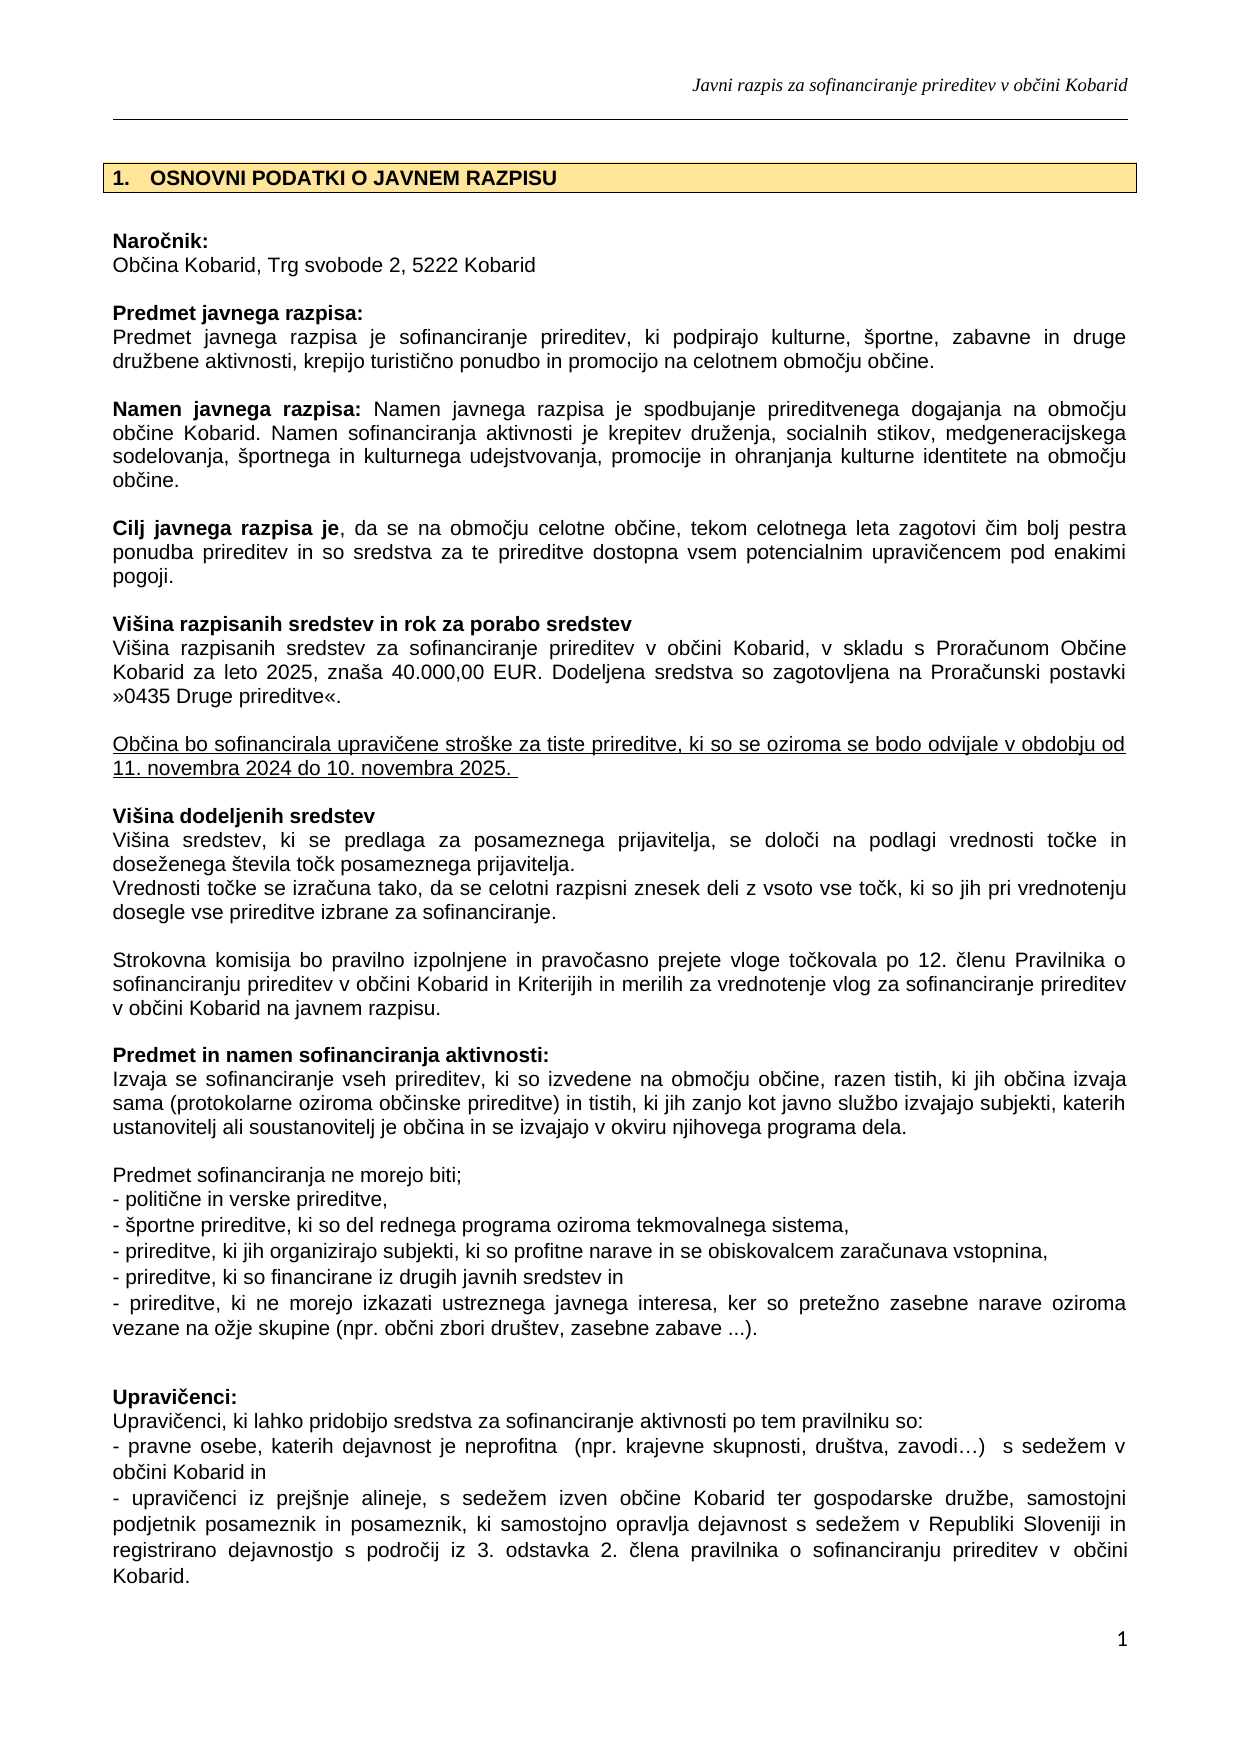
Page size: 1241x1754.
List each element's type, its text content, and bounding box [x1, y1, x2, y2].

text Predmet in namen sofinanciranja aktivnosti: [112, 1043, 1128, 1067]
text Predmet sofinanciranja ne morejo biti; [112, 1163, 1128, 1187]
list OSNOVNI PODATKI O JAVNEM RAZPISU [104, 164, 1136, 192]
text Strokovna komisija bo pravilno izpolnjene in pravočasno prejete vloge točkovala po 12. členu Pravilnika o sofinanciranju prireditev v občini Kobarid in Kriterijih in merilih za vrednotenje vlog za sofinanciranje prireditev v občini Kobarid na javnem razpisu. [112, 947, 1128, 1019]
list - prireditve, ki jih organizirajo subjekti, ki so profitne narave in se obiskovalcem zaračunava vstopnina, [112, 1239, 1128, 1263]
text Višina sredstev, ki se predlaga za posameznega prijavitelja, se določi na podlagi vrednosti točke in doseženega števila točk posameznega prijavitelja. [112, 828, 1128, 876]
text Občina bo sofinancirala upravičene stroške za tiste prireditve, ki so se oziroma se bodo odvijale v obdobju od 11. novembra 2024 do 10. novembra 2025. [112, 732, 1128, 780]
text Višina razpisanih sredstev in rok za porabo sredstev [112, 612, 1128, 636]
list - prireditve, ki so financirane iz drugih javnih sredstev in [112, 1264, 1128, 1288]
text Naročnik: [112, 229, 1128, 253]
list - politične in verske prireditve, [112, 1187, 1128, 1211]
text Cilj javnega razpisa je, da se na območju celotne občine, tekom celotnega leta zagotovi čim bolj pestra ponudba prireditev in so sredstva za te prireditve dostopna vsem potencialnim upravičencem pod enakimi pogoji. [112, 516, 1128, 588]
text - upravičenci iz prejšnje alineje, s sedežem izven občine Kobarid ter gospodarske družbe, samostojni podjetnik posameznik in posameznik, ki samostojno opravlja dejavnost s sedežem v Republiki Sloveniji in registrirano dejavnostjo s področij iz 3. odstavka 2. člena pravilnika o sofinanciranju prireditev v občini Kobarid. [112, 1486, 1128, 1587]
text Višina razpisanih sredstev za sofinanciranje prireditev v občini Kobarid, v skladu s Proračunom Občine Kobarid za leto 2025, znaša 40.000,00 EUR. Dodeljena sredstva so zagotovljena na Proračunski postavki »0435 Druge prireditve«. [112, 636, 1128, 708]
list - športne prireditve, ki so del rednega programa oziroma tekmovalnega sistema, [112, 1213, 1128, 1237]
text Izvaja se sofinanciranje vseh prireditev, ki so izvedene na območju občine, razen tistih, ki jih občina izvaja sama (protokolarne oziroma občinske prireditve) in tistih, ki jih zanjo kot javno službo izvajajo subjekti, katerih ustanovitelj ali soustanovitelj je občina in se izvajajo v okviru njihovega programa dela. [112, 1067, 1128, 1139]
text Namen javnega razpisa: Namen javnega razpisa je spodbujanje prireditvenega dogajanja na območju občine Kobarid. Namen sofinanciranja aktivnosti je krepitev druženja, socialnih stikov, medgeneracijskega sodelovanja, športnega in kulturnega udejstvovanja, promocije in ohranjanja kulturne identitete na območju občine. [112, 396, 1128, 492]
text Višina dodeljenih sredstev [112, 804, 1128, 828]
text Vrednosti točke se izračuna tako, da se celotni razpisni znesek deli z vsoto vse točk, ki so jih pri vrednotenju dosegle vse prireditve izbrane za sofinanciranje. [112, 876, 1128, 923]
text Občina Kobarid, Trg svobode 2, 5222 Kobarid [112, 253, 1128, 277]
text Predmet javnega razpisa je sofinanciranje prireditev, ki podpirajo kulturne, športne, zabavne in druge družbene aktivnosti, krepijo turistično ponudbo in promocijo na celotnem območju občine. [112, 324, 1128, 372]
text - pravne osebe, katerih dejavnost je neprofitna (npr. krajevne skupnosti, društva, zavodi…) s sedežem v občini Kobarid in [112, 1434, 1128, 1484]
text Upravičenci: [112, 1384, 1128, 1408]
list - prireditve, ki ne morejo izkazati ustreznega javnega interesa, ker so pretežno zasebne narave oziroma vezane na ožje skupine (npr. občni zbori društev, zasebne zabave ...). [112, 1290, 1128, 1340]
text Upravičenci, ki lahko pridobijo sredstva za sofinanciranje aktivnosti po tem pravilniku so: [112, 1408, 1128, 1432]
text Predmet javnega razpisa: [112, 301, 1128, 324]
